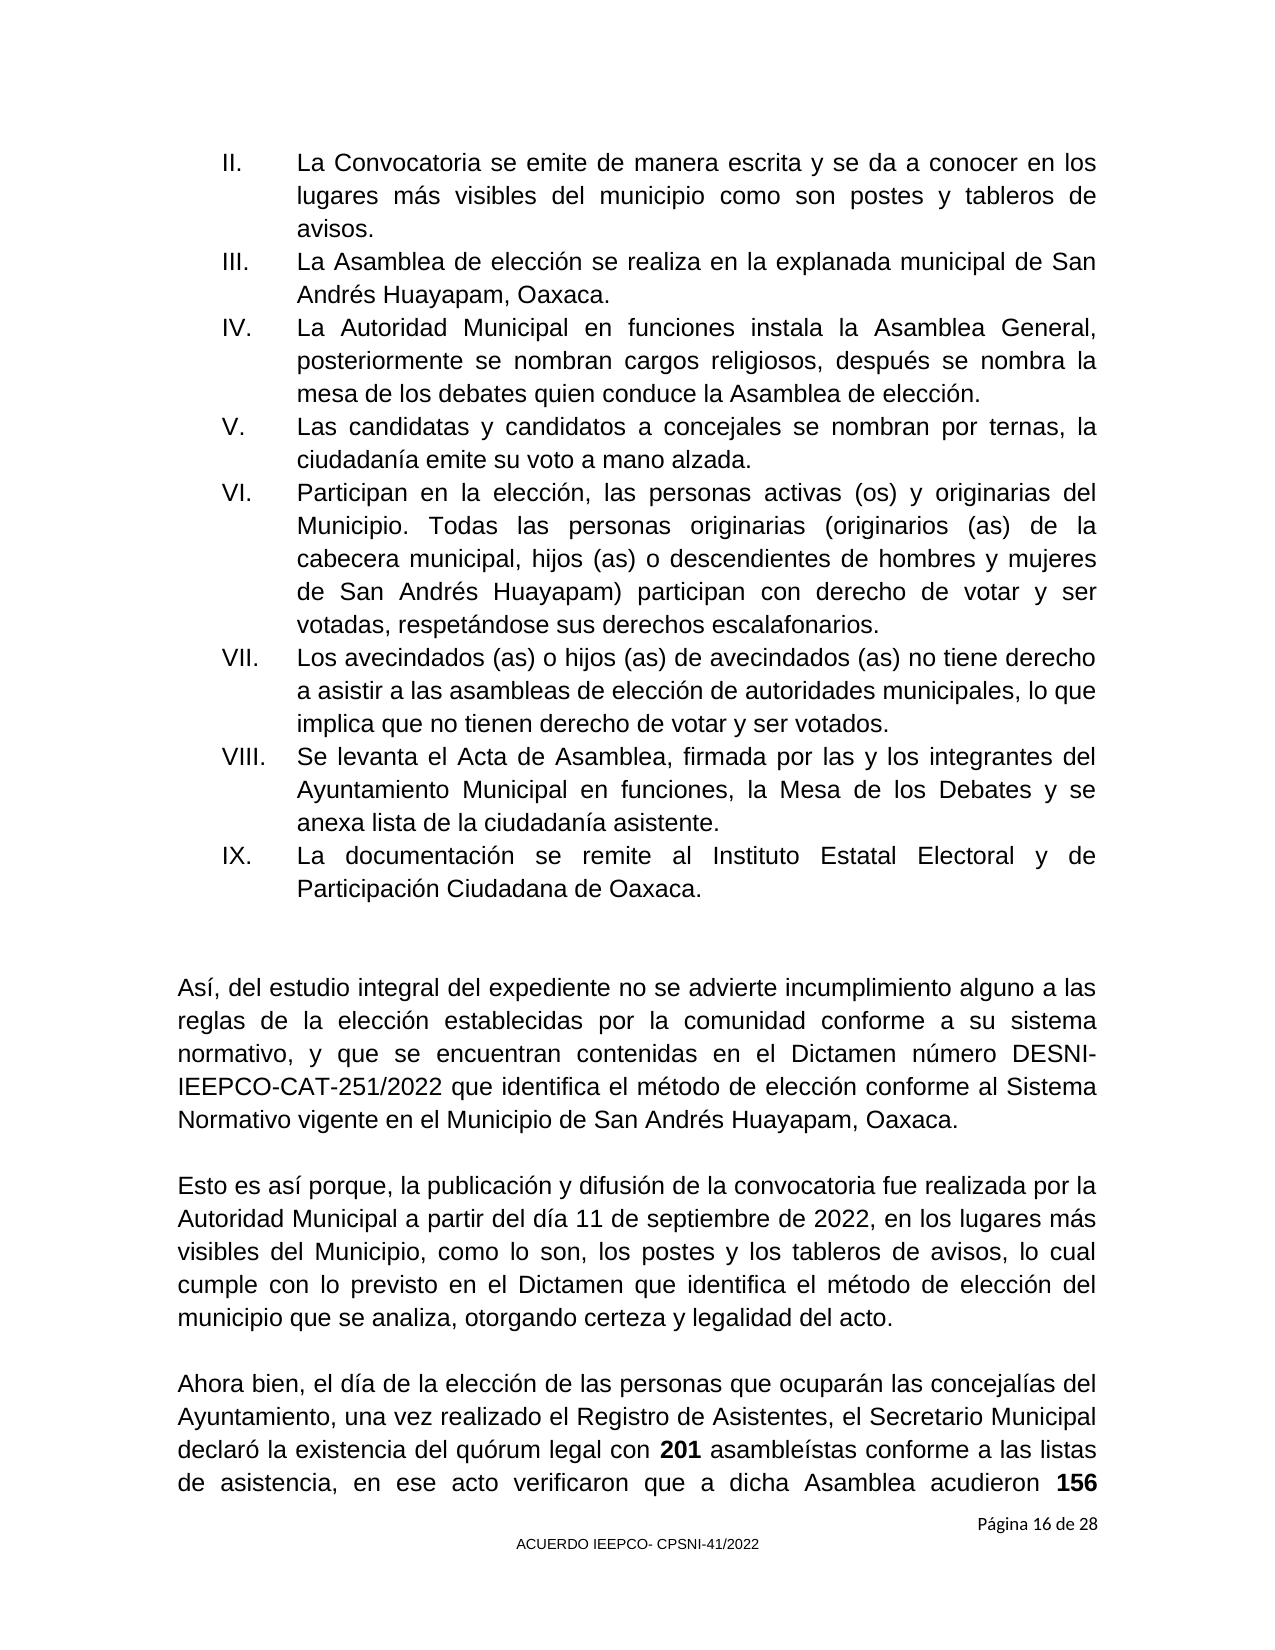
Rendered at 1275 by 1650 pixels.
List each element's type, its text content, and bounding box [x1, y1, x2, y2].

list La Asamblea de elección se realiza en la explanada municipal de San Andrés Huayapam, Oaxaca. [222, 247, 1098, 308]
list Participan en la elección, las personas activas (os) y originarias del Municipio. Todas las personas originarias (originarios (as) de la cabecera municipal, hijos (as) o descendientes de hombres y mujeres de San Andrés Huayapam) participan con derecho de votar y ser votadas, respetándose sus derechos escalafonarios. [222, 478, 1098, 639]
list La Autoridad Municipal en funciones instala la Asamblea General, posteriormente se nombran cargos religiosos, después se nombra la mesa de los debates quien conduce la Asamblea de elección. [222, 313, 1098, 407]
list La documentación se remite al Instituto Estatal Electoral y de Participación Ciudadana de Oaxaca. [222, 841, 1098, 903]
text Así, del estudio integral del expediente no se advierte incumplimiento alguno a las reglas de la elección establecidas por la comunidad conforme a su sistema normativo, y que se encuentran contenidas en el Dictamen número DESNI-IEEPCO-CAT-251/2022 que identifica el método de elección conforme al Sistema Normativo vigente en el Municipio de San Andrés Huayapam, Oaxaca. [177, 973, 1098, 1134]
list Se levanta el Acta de Asamblea, firmada por las y los integrantes del Ayuntamiento Municipal en funciones, la Mesa de los Debates y se anexa lista de la ciudadanía asistente. [222, 742, 1098, 837]
list La Convocatoria se emite de manera escrita y se da a conocer en los lugares más visibles del municipio como son postes y tableros de avisos. [222, 148, 1098, 242]
list Las candidatas y candidatos a concejales se nombran por ternas, la ciudadanía emite su voto a mano alzada. [222, 412, 1098, 473]
text Esto es así porque, la publicación y difusión de la convocatoria fue realizada por la Autoridad Municipal a partir del día 11 de septiembre de 2022, en los lugares más visibles del Municipio, como lo son, los postes y los tableros de avisos, lo cual cumple con lo previsto en el Dictamen que identifica el método de elección del municipio que se analiza, otorgando certeza y legalidad del acto. [177, 1171, 1098, 1332]
list Los avecindados (as) o hijos (as) de avecindados (as) no tiene derecho a asistir a las asambleas de elección de autoridades municipales, lo que implica que no tienen derecho de votar y ser votados. [222, 643, 1098, 738]
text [177, 1369, 1098, 1497]
